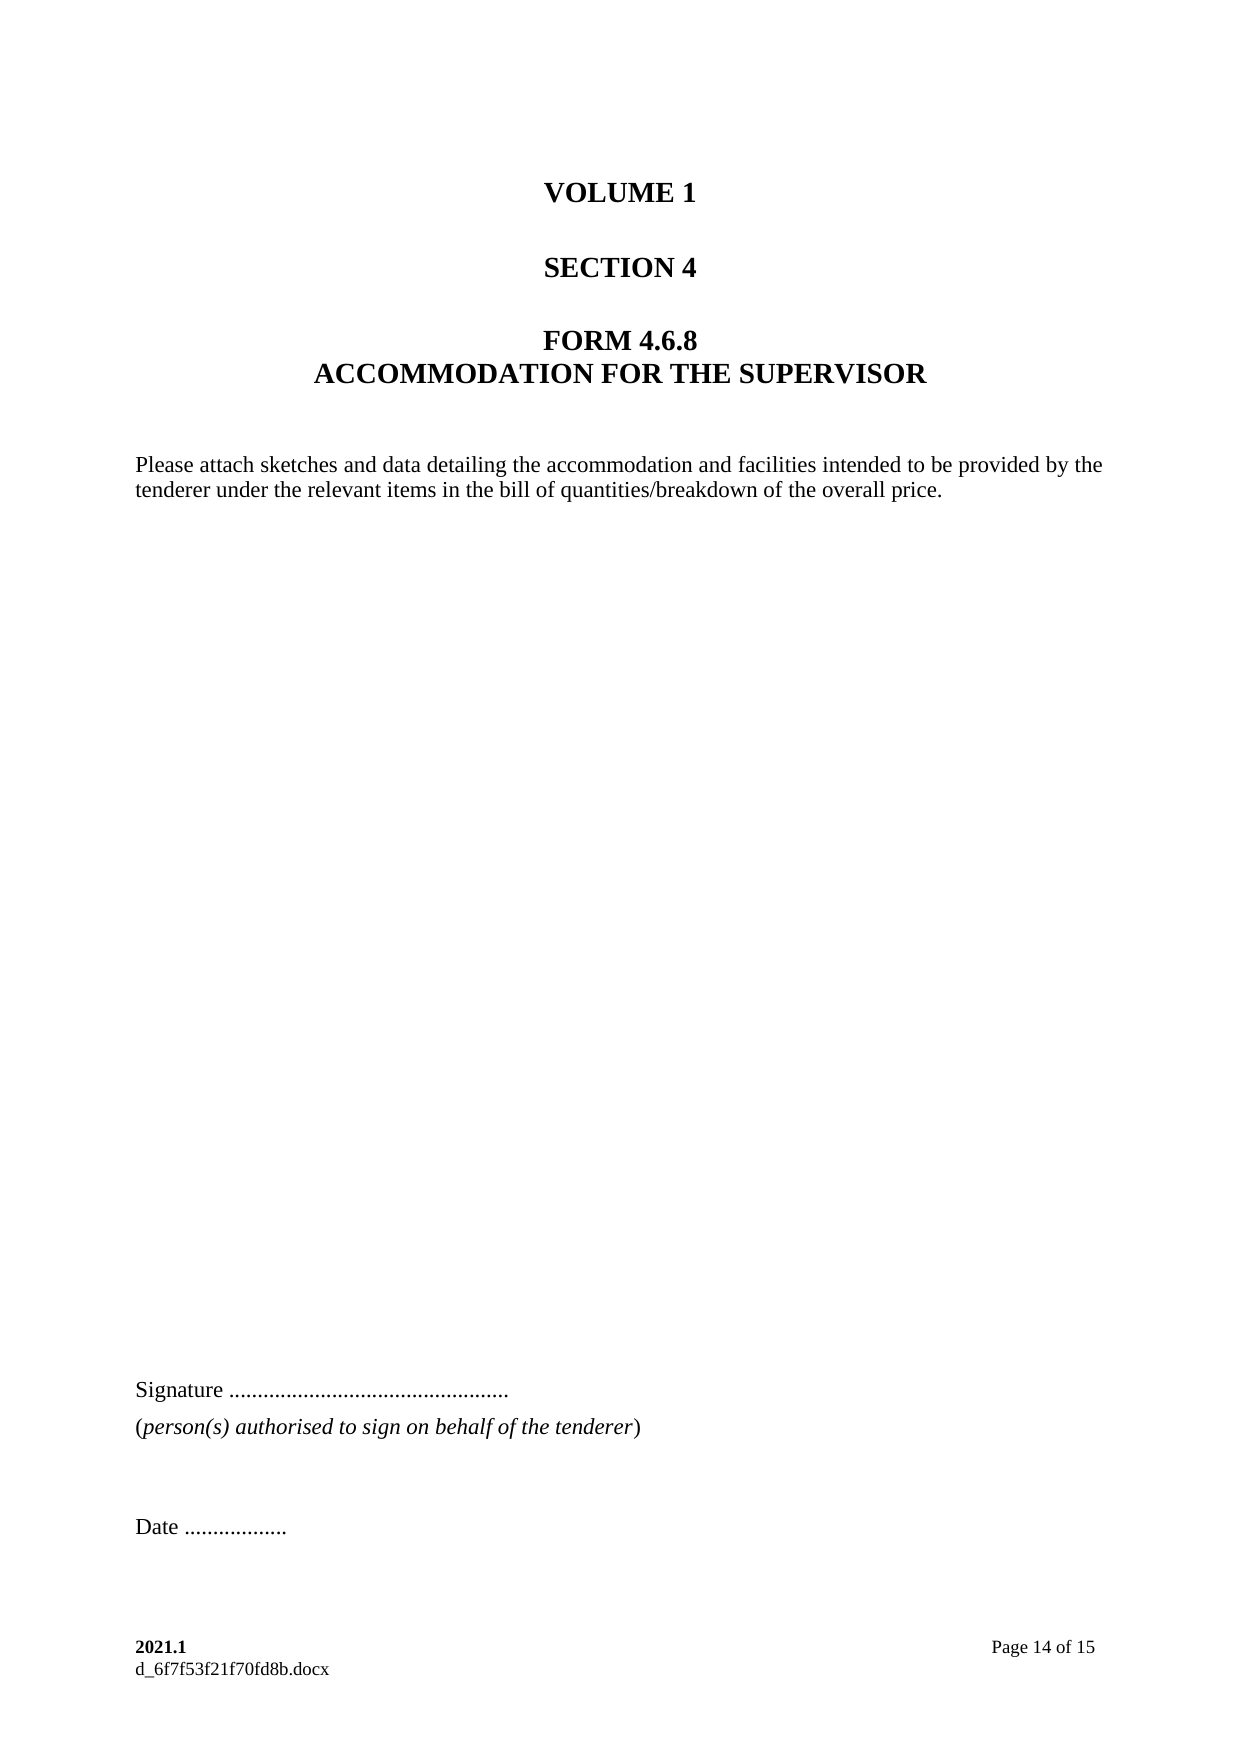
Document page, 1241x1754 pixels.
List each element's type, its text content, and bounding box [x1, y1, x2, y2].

text Date .................. [135, 1515, 1105, 1540]
text SECTION 4 [135, 248, 1105, 285]
subtitle ACCOMMODATION FOR THE SUPERVISOR [135, 356, 1105, 390]
text Signature ................................................. [135, 1377, 1105, 1402]
text (person(s) authorised to sign on behalf of the tenderer) [135, 1415, 1105, 1440]
subtitle FORM 4.6.8 [135, 323, 1105, 356]
text Please attach sketches and data detailing the accommodation and facilities intended to be provided by the tenderer under the relevant items in the bill of quantities/breakdown of the overall price. [135, 452, 1105, 502]
text VOLUME 1 [135, 173, 1105, 210]
